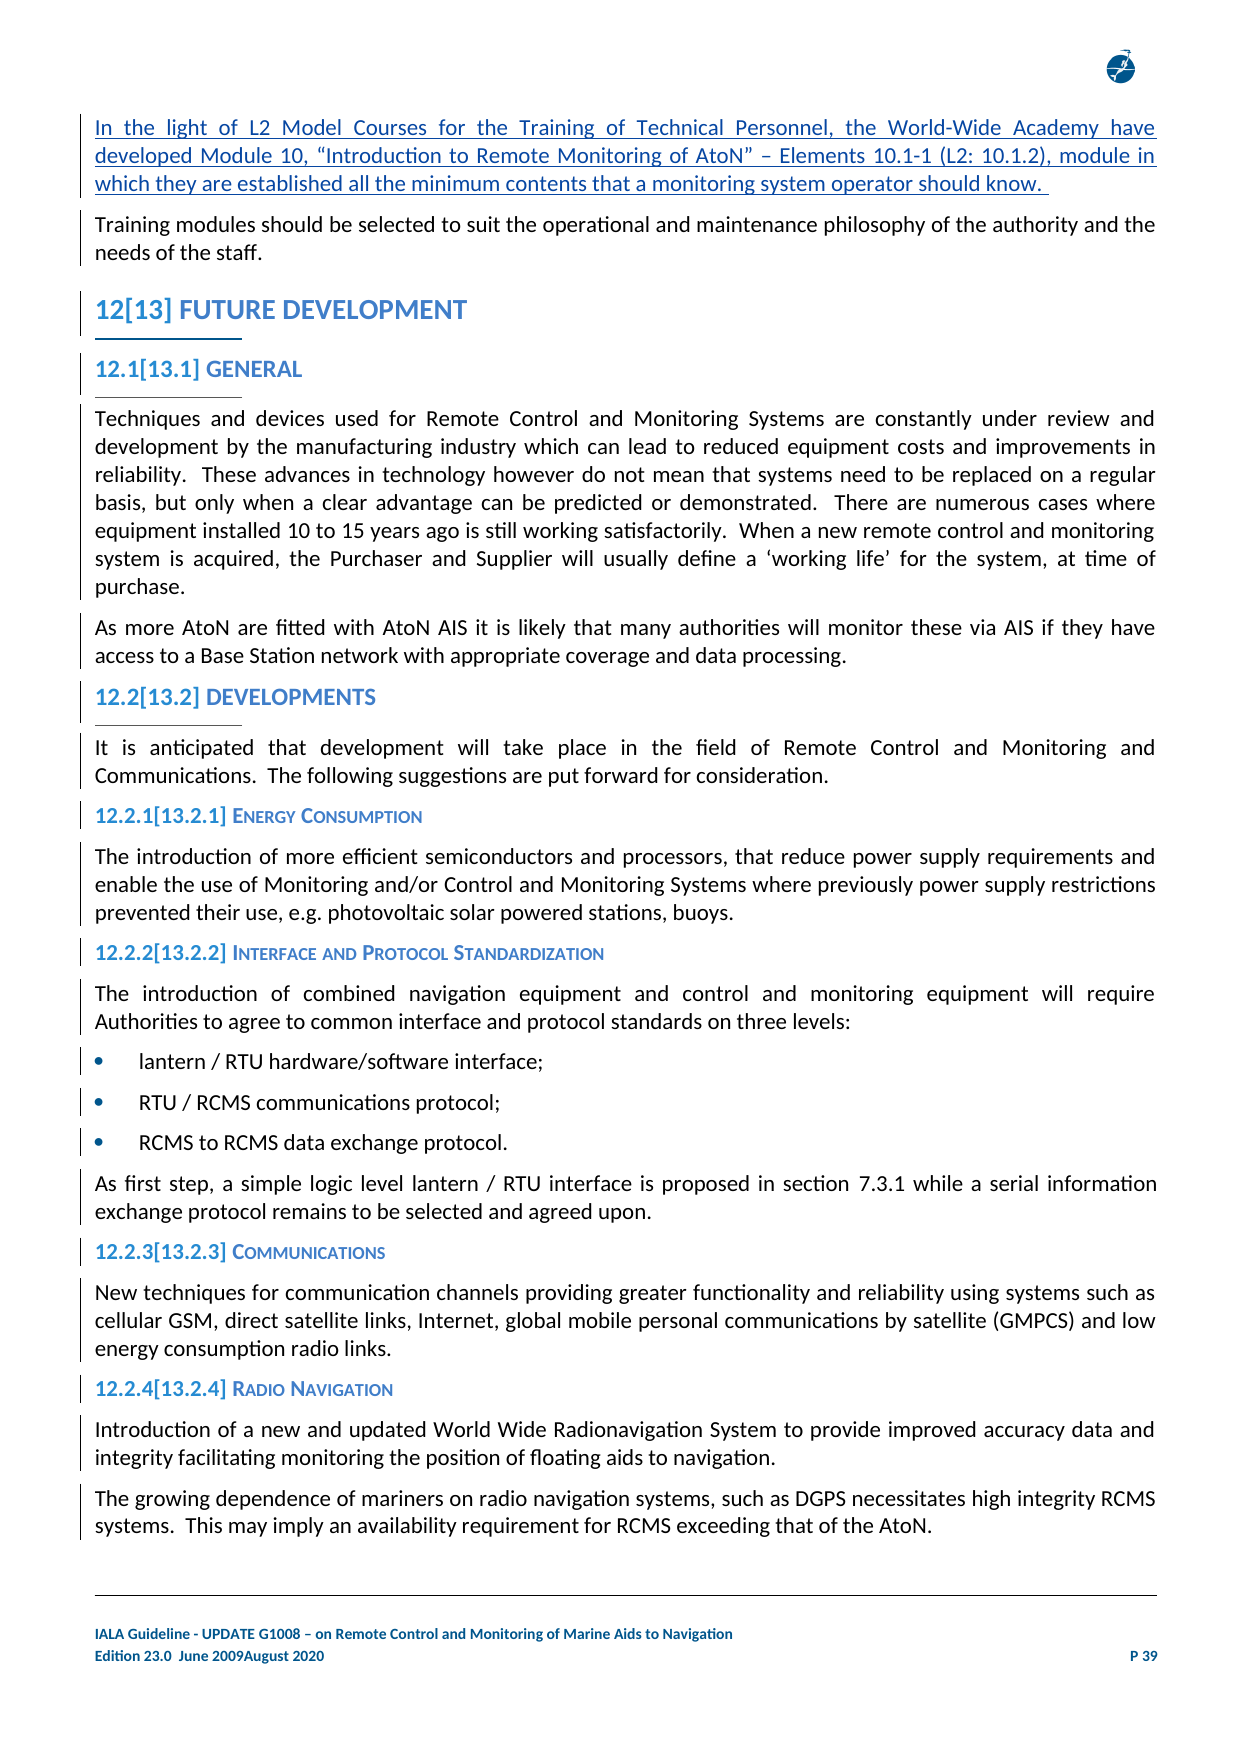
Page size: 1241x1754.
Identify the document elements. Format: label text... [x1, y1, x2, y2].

text RCMS to RCMS data exchange protocol. [94, 1128, 1157, 1156]
text RTU / RCMS communications protocol; [94, 1088, 1157, 1116]
subtitle Developments [94, 681, 1157, 712]
picture [1075, 0, 1194, 118]
text The growing dependence of mariners on radio navigation systems, such as DGPS necessitates high integrity RCMS systems. This may imply an availability requirement for RCMS exceeding that of the AtoN. [94, 1484, 1157, 1540]
text Training modules should be selected to suit the operational and maintenance philosophy of the authority and the needs of the staff. [94, 210, 1157, 266]
subtitle Energy Consumption [94, 801, 1157, 829]
text It is anticipated that development will take place in the field of Remote Control and Monitoring and Communications. The following suggestions are put forward for consideration. [94, 733, 1157, 789]
text lantern / RTU hardware/software interface; [94, 1047, 1157, 1075]
text Introduction of a new and updated World Wide Radionavigation System to provide improved accuracy data and integrity facilitating monitoring the position of floating aids to navigation. [94, 1415, 1157, 1471]
text As first step, a simple logic level lantern / RTU interface is proposed in section 5.3.1 while a serial information exchange protocol remains to be selected and agreed upon. [94, 1169, 1157, 1225]
subtitle FUTURE DEVELOPMENT [94, 291, 1157, 327]
text New techniques for communication channels providing greater functionality and reliability using systems such as cellular GSM, direct satellite links, Internet, global mobile personal communications by satellite (GMPCS) and low energy consumption radio links. [94, 1278, 1157, 1362]
text As more AtoN are fitted with AtoN AIS it is likely that many authorities will monitor these via AIS if they have access to a Base Station network with appropriate coverage and data processing. [94, 613, 1157, 669]
text Techniques and devices used for Remote Control and Monitoring Systems are constantly under review and development by the manufacturing industry which can lead to reduced equipment costs and improvements in reliability. These advances in technology however do not mean that systems need to be replaced on a regular basis, but only when a clear advantage can be predicted or demonstrated. There are numerous cases where equipment installed 10 to 15 years ago is still working satisfactorily. When a new remote control and monitoring system is acquired, the Purchaser and Supplier will usually define a ‘working life’ for the system, at time of purchase. [94, 404, 1157, 600]
subtitle Communications [94, 1237, 1157, 1266]
subtitle Interface and Protocol Standardization [94, 938, 1157, 966]
subtitle Radio Navigation [94, 1374, 1157, 1403]
text The introduction of combined navigation equipment and control and monitoring equipment will require Authorities to agree to common interface and protocol standards on three levels: [94, 979, 1157, 1035]
text The introduction of more efficient semiconductors and processors, that reduce power supply requirements and enable the use of Monitoring and/or Control and Monitoring Systems where previously power supply restrictions prevented their use, e.g. photovoltaic solar powered stations, buoys. [94, 842, 1157, 926]
subtitle General [94, 353, 1157, 383]
